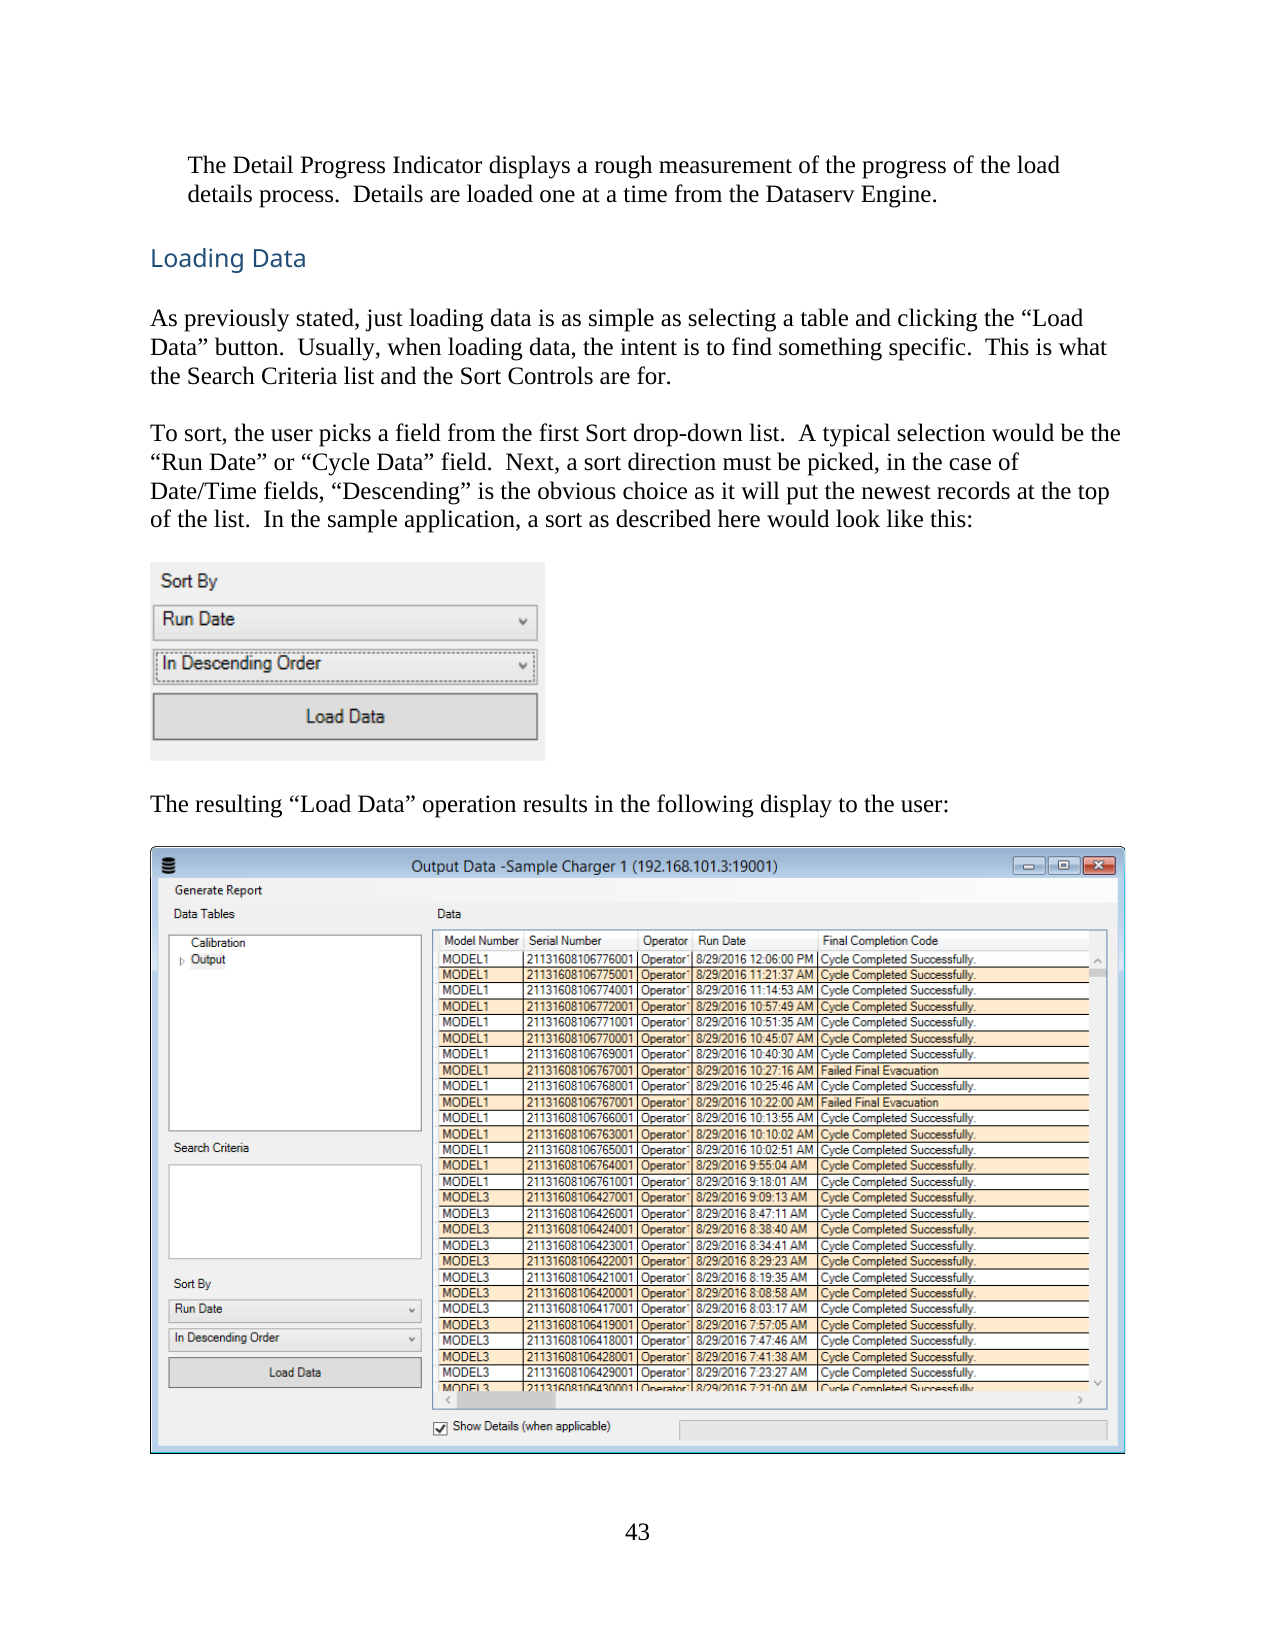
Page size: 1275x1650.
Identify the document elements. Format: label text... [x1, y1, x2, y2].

text To sort, the user picks a field from the first Sort drop-down list. A typical selection would be the “Run Date” or “Cycle Data” field. Next, a sort direction must be picked, in the case of Date/Time fields, “Descending” is the obvious choice as it will put the newest records at the top of the list. In the sample application, a sort as described here would look like this: [150, 418, 1125, 533]
text The resulting “Load Data” operation results in the following display to the user: [150, 789, 1125, 818]
text As previously stated, just loading data is as simple as selecting a table and clicking the “Load Data” button. Usually, when loading data, the intent is to find something specific. This is what the Search Criteria list and the Sort Controls are for. [150, 303, 1125, 389]
text The Detail Progress Indicator displays a rough measurement of the progress of the load details process. Details are loaded one at a time from the Dataserv Engine. [187, 150, 1125, 207]
picture [150, 846, 1125, 1454]
subtitle Loading Data [150, 240, 1125, 274]
picture [150, 562, 546, 761]
